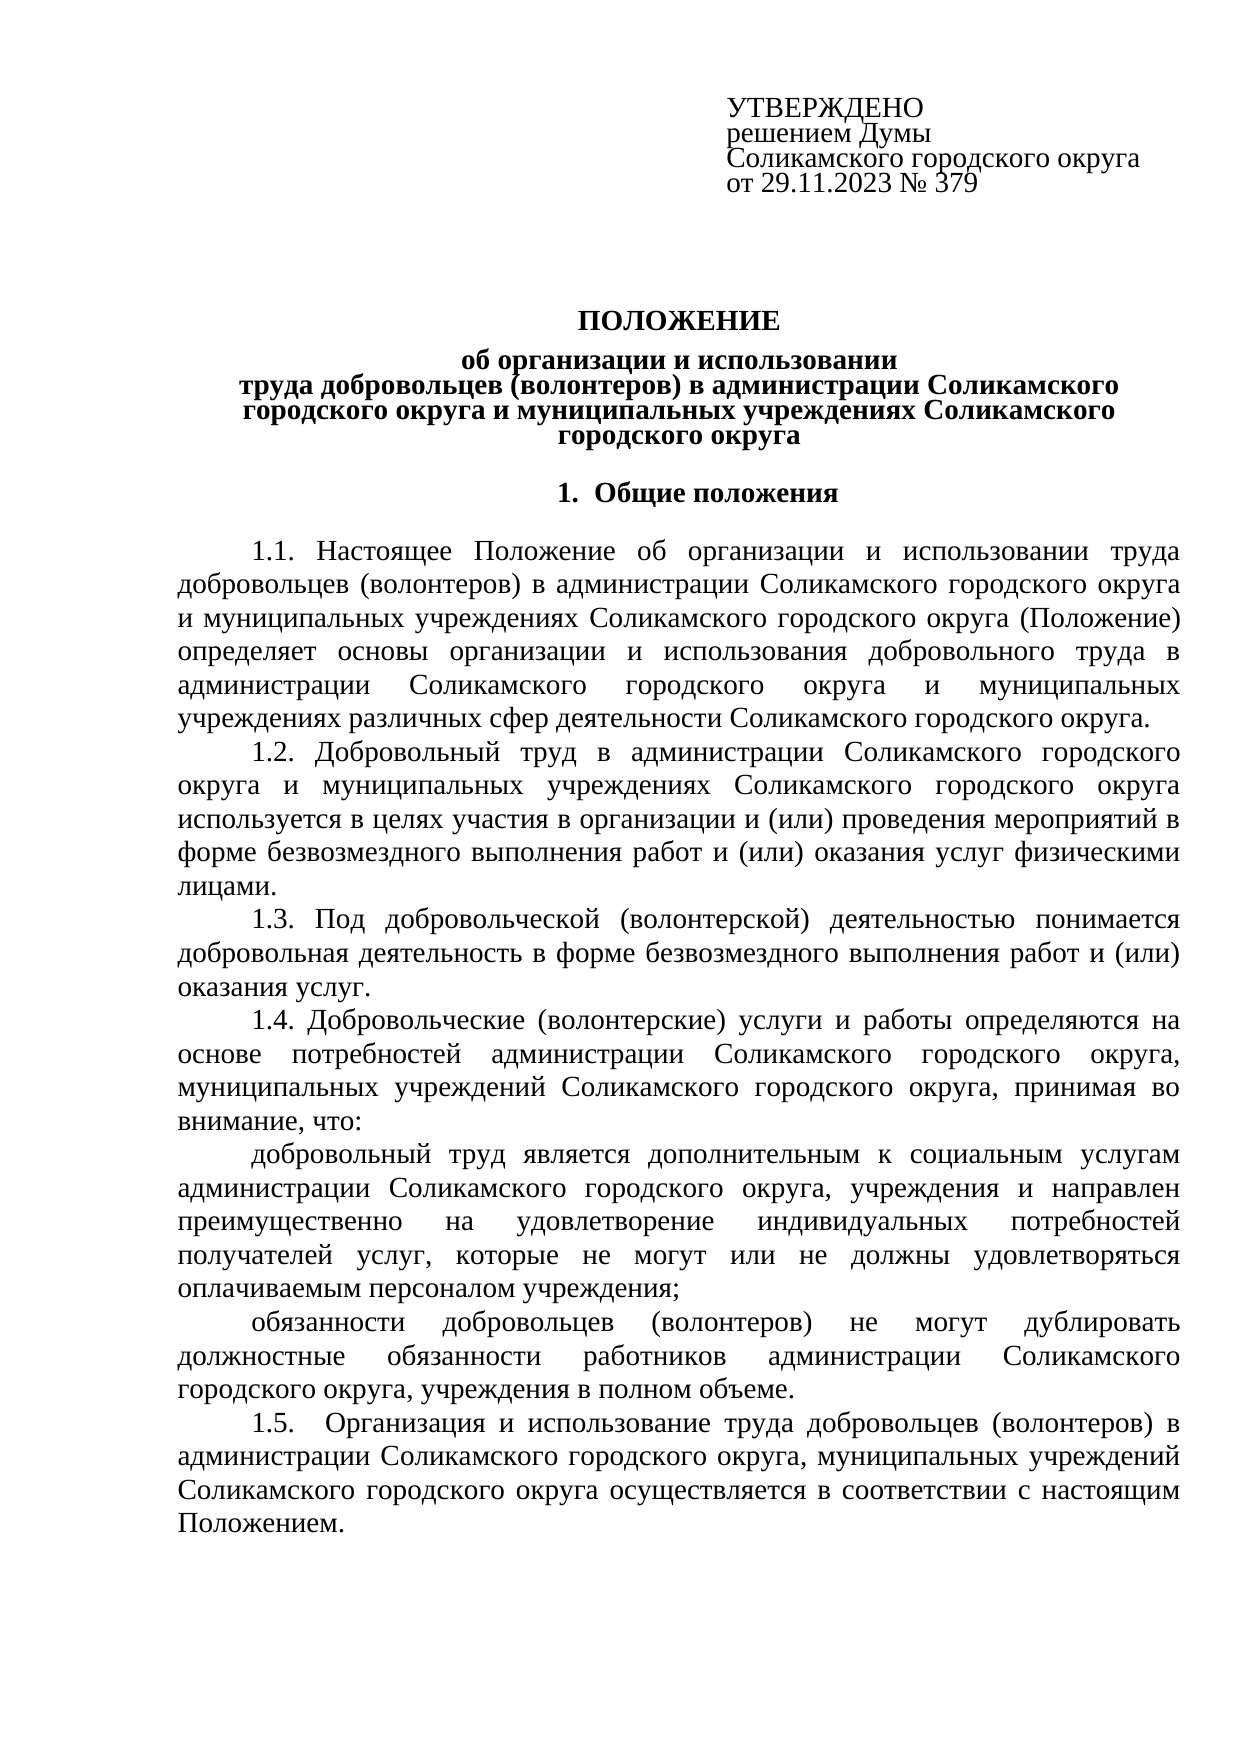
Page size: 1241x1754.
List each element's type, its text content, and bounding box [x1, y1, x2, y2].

list Общие положения [214, 483, 1181, 508]
text ПОЛОЖЕНИЕ [177, 303, 1181, 337]
text об организации и использовании труда добровольцев (волонтеров) в администрации Соликамского городского округа и муниципальных учреждениях Соликамского городского округа [177, 349, 1181, 449]
text 1.4. Добровольческие (волонтерские) услуги и работы определяются на основе потребностей администрации Соликамского городского округа, муниципальных учреждений Соликамского городского округа, принимая во внимание, что: [177, 1002, 1181, 1136]
text обязанности добровольцев (волонтеров) не могут дублировать должностные обязанности работников администрации Соликамского городского округа, учреждения в полном объеме. [177, 1304, 1181, 1405]
text 1.3. Под добровольческой (волонтерской) деятельностью понимается добровольная деятельность в форме безвозмездного выполнения работ и (или) оказания услуг. [177, 902, 1181, 1002]
text 1.2. Добровольный труд в администрации Соликамского городского округа и муниципальных учреждениях Соликамского городского округа используется в целях участия в организации и (или) проведения мероприятий в форме безвозмездного выполнения работ и (или) оказания услуг физическими лицами. [177, 734, 1181, 902]
text добровольный труд является дополнительным к социальным услугам администрации Соликамского городского округа, учреждения и направлен преимущественно на удовлетворение индивидуальных потребностей получателей услуг, которые не могут или не должны удовлетворяться оплачиваемым персоналом учреждения; [177, 1136, 1181, 1304]
text 1.5. Организация и использование труда добровольцев (волонтеров) в администрации Соликамского городского округа, муниципальных учреждений Соликамского городского округа осуществляется в соответствии с настоящим Положением. [177, 1405, 1181, 1539]
text 1.1. Настоящее Положение об организации и использовании труда добровольцев (волонтеров) в администрации Соликамского городского округа и муниципальных учреждениях Соликамского городского округа (Положение) определяет основы организации и использования добровольного труда в администрации Соликамского городского округа и муниципальных учреждениях различных сфер деятельности Соликамского городского округа. [177, 533, 1181, 734]
